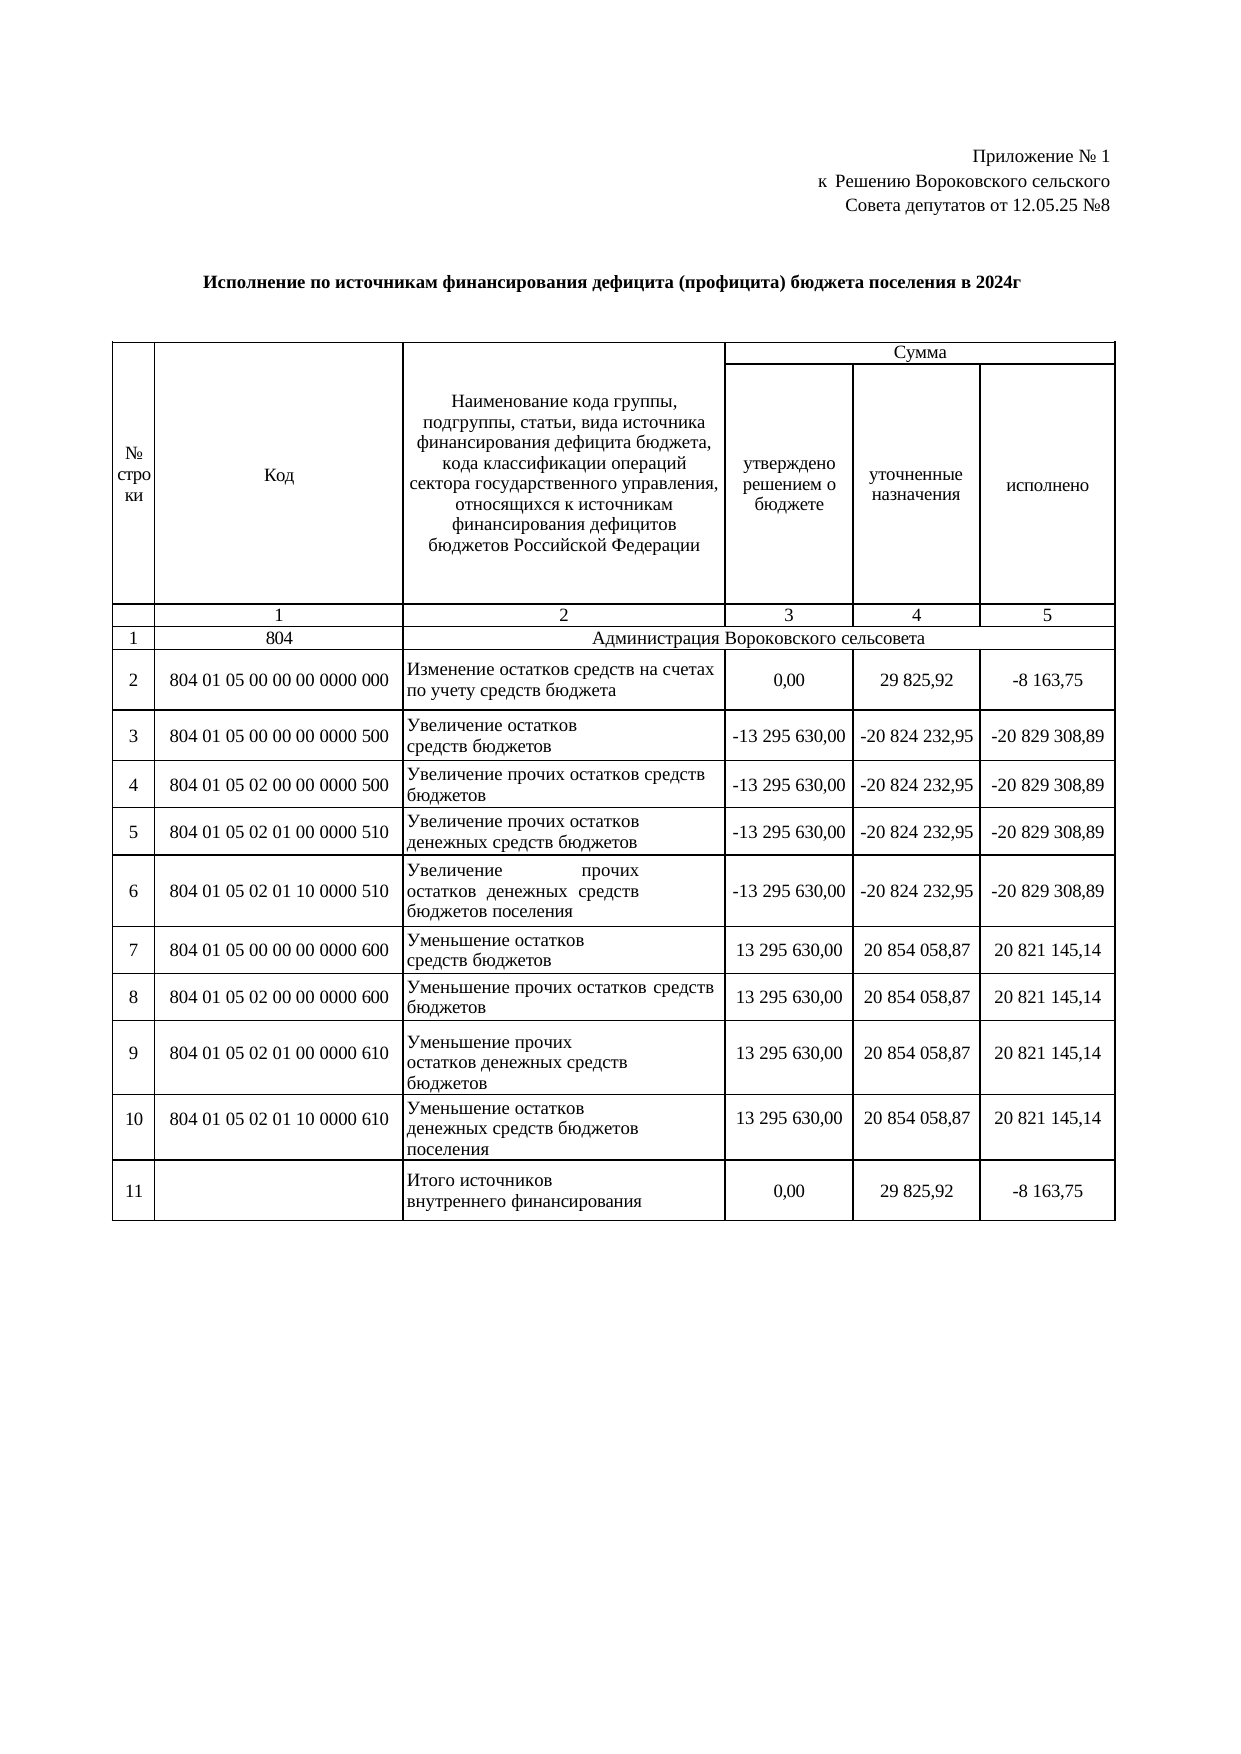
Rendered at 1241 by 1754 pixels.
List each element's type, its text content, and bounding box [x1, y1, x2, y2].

table_cell -20 824 232,95 [854, 711, 979, 760]
table_header № стро ки [113, 343, 154, 603]
table_cell 804 [155, 627, 402, 648]
table_cell Увеличение прочих остатков средств бюджетов [404, 761, 724, 807]
table_cell Уменьшение прочих остатков денежных средств бюджетов [404, 1021, 724, 1093]
table_header Код [155, 343, 402, 603]
table_cell Итого источников внутреннего финансирования [404, 1161, 724, 1220]
table_cell -20 824 232,95 [854, 856, 979, 926]
table_cell 804 01 05 02 01 00 0000 510 [155, 808, 402, 854]
table_cell 804 01 05 00 00 00 0000 600 [155, 927, 402, 973]
table_header Сумма [726, 343, 1114, 363]
table_cell 13 295 630,00 [726, 927, 852, 973]
table_cell -20 829 308,89 [981, 856, 1114, 926]
text Исполнение по источникам финансирования дефицита (профицита) бюджета поселения в 2024г [203, 271, 1137, 292]
table_cell 0,00 [726, 1161, 852, 1220]
table_cell -8 163,75 [981, 1161, 1114, 1220]
table_cell 29 825,92 [854, 1161, 979, 1220]
table_cell 5 [981, 605, 1114, 626]
table_cell 1 [155, 605, 402, 626]
table_cell 20 854 058,87 [854, 927, 979, 973]
table_cell 804 01 05 00 00 00 0000 000 [155, 650, 402, 709]
table_cell -8 163,75 [981, 650, 1114, 709]
table_cell [155, 1161, 402, 1220]
table_cell -13 295 630,00 [726, 711, 852, 760]
table_cell 29 825,92 [854, 650, 979, 709]
table_cell 11 [113, 1161, 154, 1220]
table_cell 804 01 05 02 01 10 0000 510 [155, 856, 402, 926]
table_cell -13 295 630,00 [726, 761, 852, 807]
table_cell Увеличение остатков средств бюджетов [404, 711, 724, 760]
table_cell 20 821 145,14 [981, 1021, 1114, 1093]
table_cell 4 [854, 605, 979, 626]
table_header Наименование кода группы, подгруппы, статьи, вида источника финансирования дефицита бюджета, кода классификации операций сектора государственного управления, относящихся к источникам финансирования дефицитов бюджетов Российской Федерации [404, 343, 724, 603]
table_cell 20 854 058,87 [854, 1021, 979, 1093]
table_cell 1 [113, 627, 154, 648]
table_cell 20 821 145,14 [981, 927, 1114, 973]
table_cell исполнено [981, 365, 1114, 603]
table_cell Уменьшение прочих остатков средств бюджетов [404, 974, 724, 1020]
table_cell 804 01 05 02 01 00 0000 610 [155, 1021, 402, 1093]
table_cell 804 01 05 02 00 00 0000 600 [155, 974, 402, 1020]
table_cell 7 [113, 927, 154, 973]
table_cell Изменение остатков средств на счетах по учету средств бюджета [404, 650, 724, 709]
table_cell -13 295 630,00 [726, 856, 852, 926]
table_cell -13 295 630,00 [726, 808, 852, 854]
table_cell 13 295 630,00 [726, 1021, 852, 1093]
table_cell 13 295 630,00 [726, 1095, 852, 1159]
table_cell 804 01 05 02 01 10 0000 610 [155, 1095, 402, 1159]
table_cell 20 854 058,87 [854, 1095, 979, 1159]
table_cell 5 [113, 808, 154, 854]
table_cell Уменьшение остатков средств бюджетов [404, 927, 724, 973]
table_cell -20 829 308,89 [981, 761, 1114, 807]
table_cell Администрация Вороковского сельсовета [404, 627, 1114, 648]
table_cell [113, 605, 154, 626]
table_cell 20 854 058,87 [854, 974, 979, 1020]
table_cell 2 [113, 650, 154, 709]
table_cell Увеличение прочих остатков денежных средств бюджетов поселения [404, 856, 724, 926]
table_cell -20 829 308,89 [981, 808, 1114, 854]
table_cell Уменьшение остатков денежных средств бюджетов поселения [404, 1095, 724, 1159]
table_cell 2 [404, 605, 724, 626]
table_cell 20 821 145,14 [981, 1095, 1114, 1159]
table_cell 804 01 05 00 00 00 0000 500 [155, 711, 402, 760]
table_cell 20 821 145,14 [981, 974, 1114, 1020]
table_cell -20 829 308,89 [981, 711, 1114, 760]
text Приложение № 1 к Решению Вороковского сельского Совета депутатов от 12.05.25 №8 [816, 145, 1110, 216]
table_cell 804 01 05 02 00 00 0000 500 [155, 761, 402, 807]
table_cell 8 [113, 974, 154, 1020]
table_cell 0,00 [726, 650, 852, 709]
table_cell 3 [726, 605, 852, 626]
table_cell 3 [113, 711, 154, 760]
table_cell Увеличение прочих остатков денежных средств бюджетов [404, 808, 724, 854]
table_cell 10 [113, 1095, 154, 1159]
table_cell уточненные назначения [854, 365, 979, 603]
table_cell -20 824 232,95 [854, 808, 979, 854]
table_cell 13 295 630,00 [726, 974, 852, 1020]
table_cell утверждено решением о бюджете [726, 365, 852, 603]
table_cell 9 [113, 1021, 154, 1093]
table_cell 6 [113, 856, 154, 926]
table_cell 4 [113, 761, 154, 807]
table_cell -20 824 232,95 [854, 761, 979, 807]
